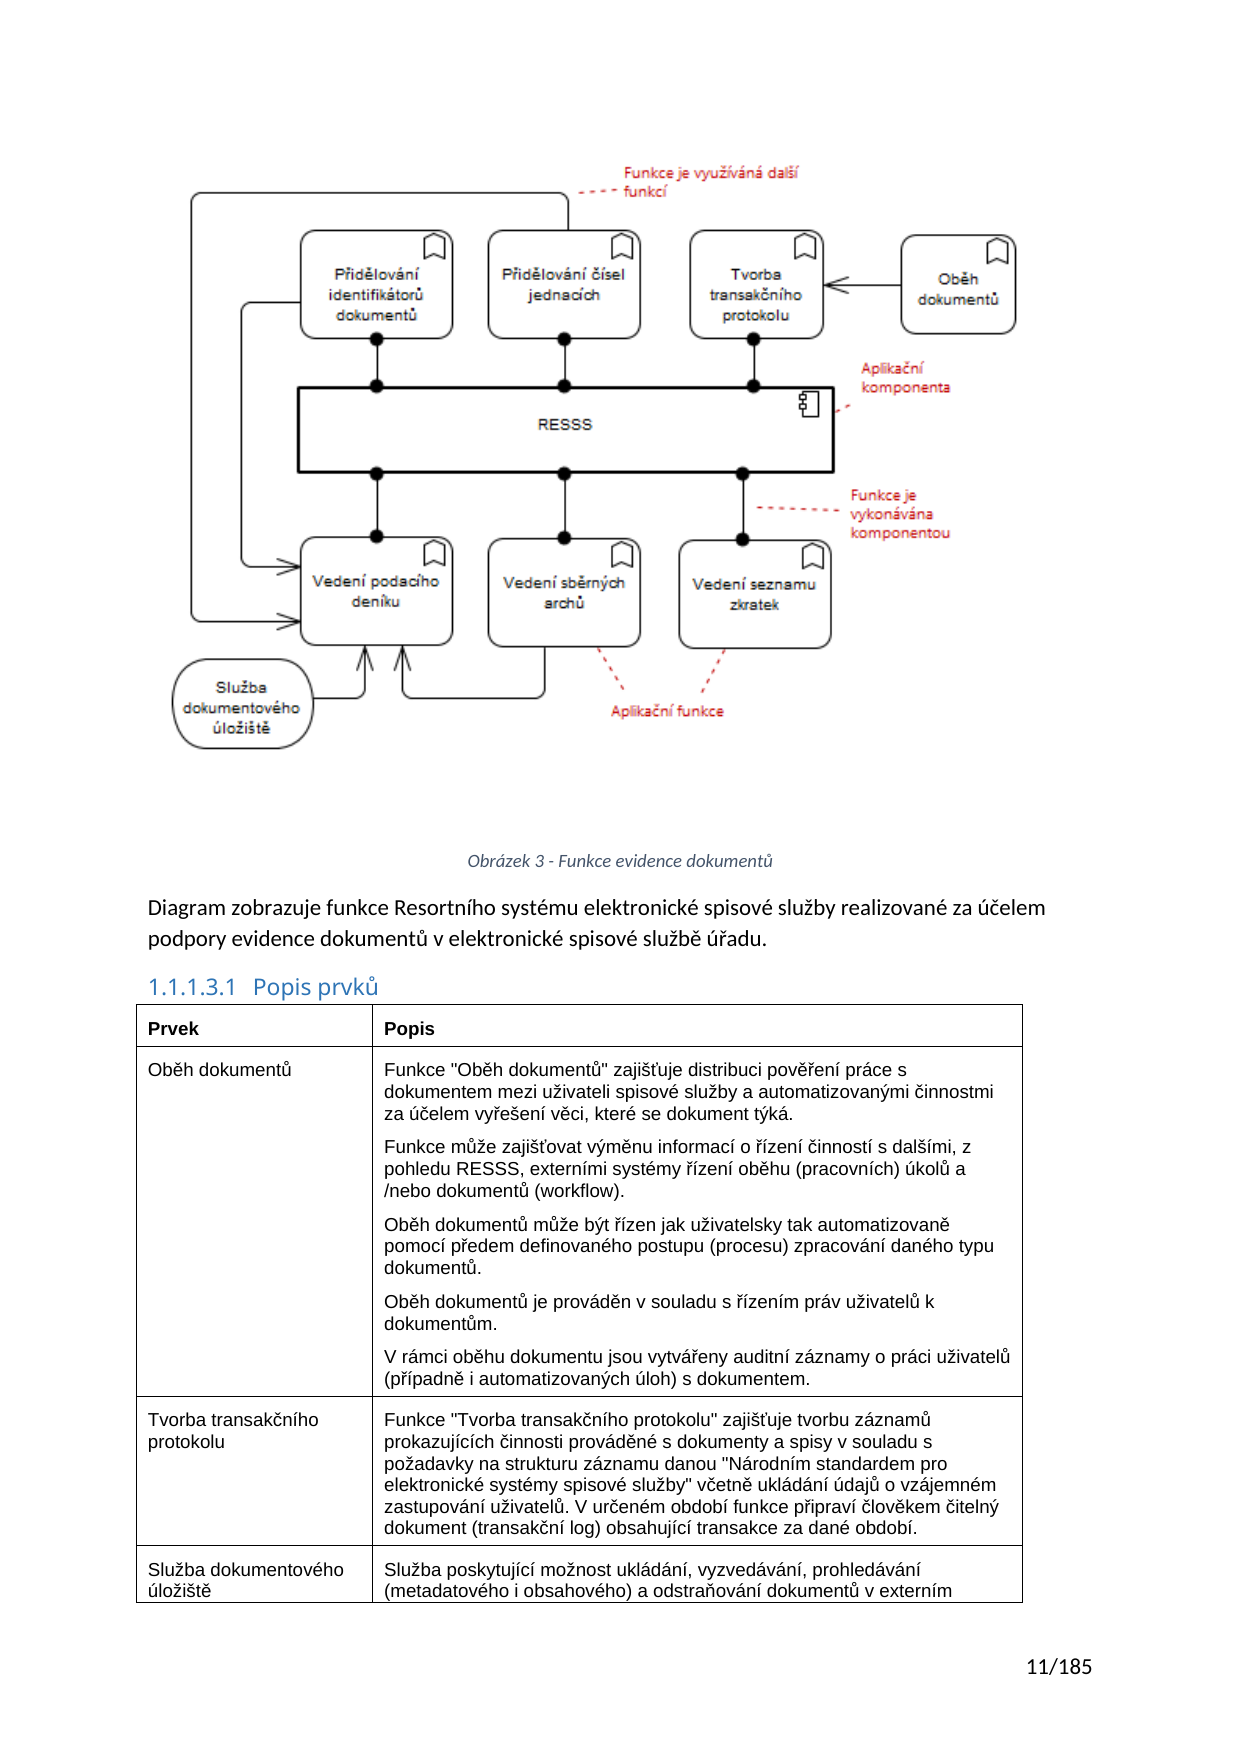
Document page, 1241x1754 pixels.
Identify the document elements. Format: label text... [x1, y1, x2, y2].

text Obrázek 3 - Funkce evidence dokumentů [148, 850, 1093, 873]
subtitle Popis prvků [148, 971, 1093, 1002]
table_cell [373, 1546, 1022, 1602]
table_cell Funkce "Tvorba transakčního protokolu" zajišťuje tvorbu záznamů prokazujících činnosti prováděné s dokumenty a spisy v souladu s požadavky na strukturu záznamu danou "Národním standardem pro elektronické systémy spisové služby" včetně ukládání údajů o vzájemném zastupování uživatelů. V určeném období funkce připraví člověkem čitelný dokument (transakční log) obsahující transakce za dané období. [373, 1397, 1022, 1545]
text Diagram zobrazuje funkce Resortního systému elektronické spisové služby realizované za účelem podpory evidence dokumentů v elektronické spisové službě úřadu. [148, 893, 1093, 952]
table_header Prvek [137, 1005, 372, 1046]
picture [147, 147, 1173, 823]
table_cell Oběh dokumentů [137, 1047, 372, 1396]
table_header Popis [373, 1005, 1022, 1046]
table_cell Funkce "Oběh dokumentů" zajišťuje distribuci pověření práce s dokumentem mezi uživateli spisové služby a automatizovanými činnostmi za účelem vyřešení věci, které se dokument týká. Funkce může zajišťovat výměnu informací o řízení činností s dalšími, z pohledu RESSS, externími systémy řízení oběhu (pracovních) úkolů a /nebo dokumentů (workflow). Oběh dokumentů může být řízen jak uživatelsky tak automatizovaně pomocí předem definovaného postupu (procesu) zpracování daného typu dokumentů. Oběh dokumentů je prováděn v souladu s řízením práv uživatelů k dokumentům. V rámci oběhu dokumentu jsou vytvářeny auditní záznamy o práci uživatelů (případně i automatizovaných úloh) s dokumentem. [373, 1047, 1022, 1396]
table_cell Služba dokumentového úložiště [137, 1546, 372, 1602]
table_cell Tvorba transakčního protokolu [137, 1397, 372, 1545]
